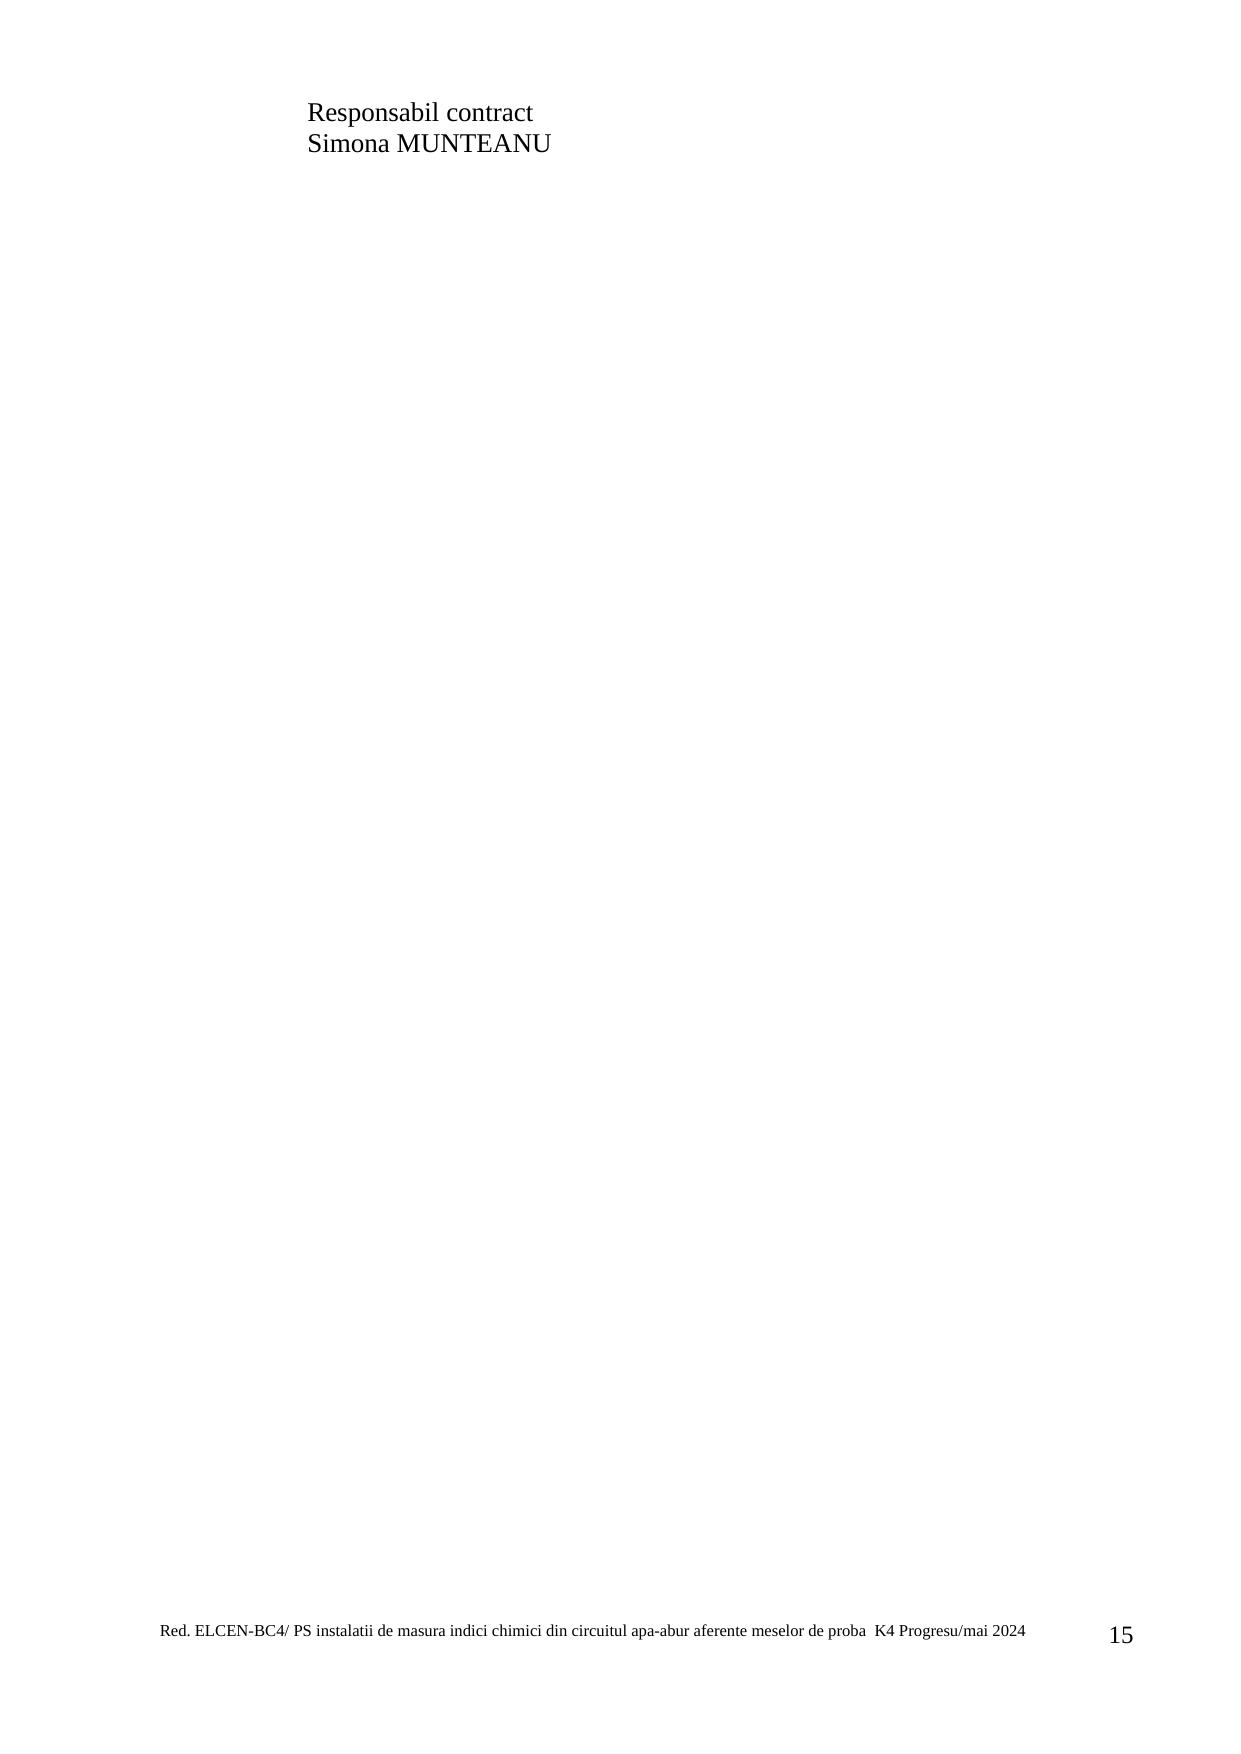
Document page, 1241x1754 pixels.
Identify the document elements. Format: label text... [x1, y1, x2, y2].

text Simona MUNTEANU [159, 127, 1175, 158]
text Responsabil contract [159, 96, 1175, 127]
